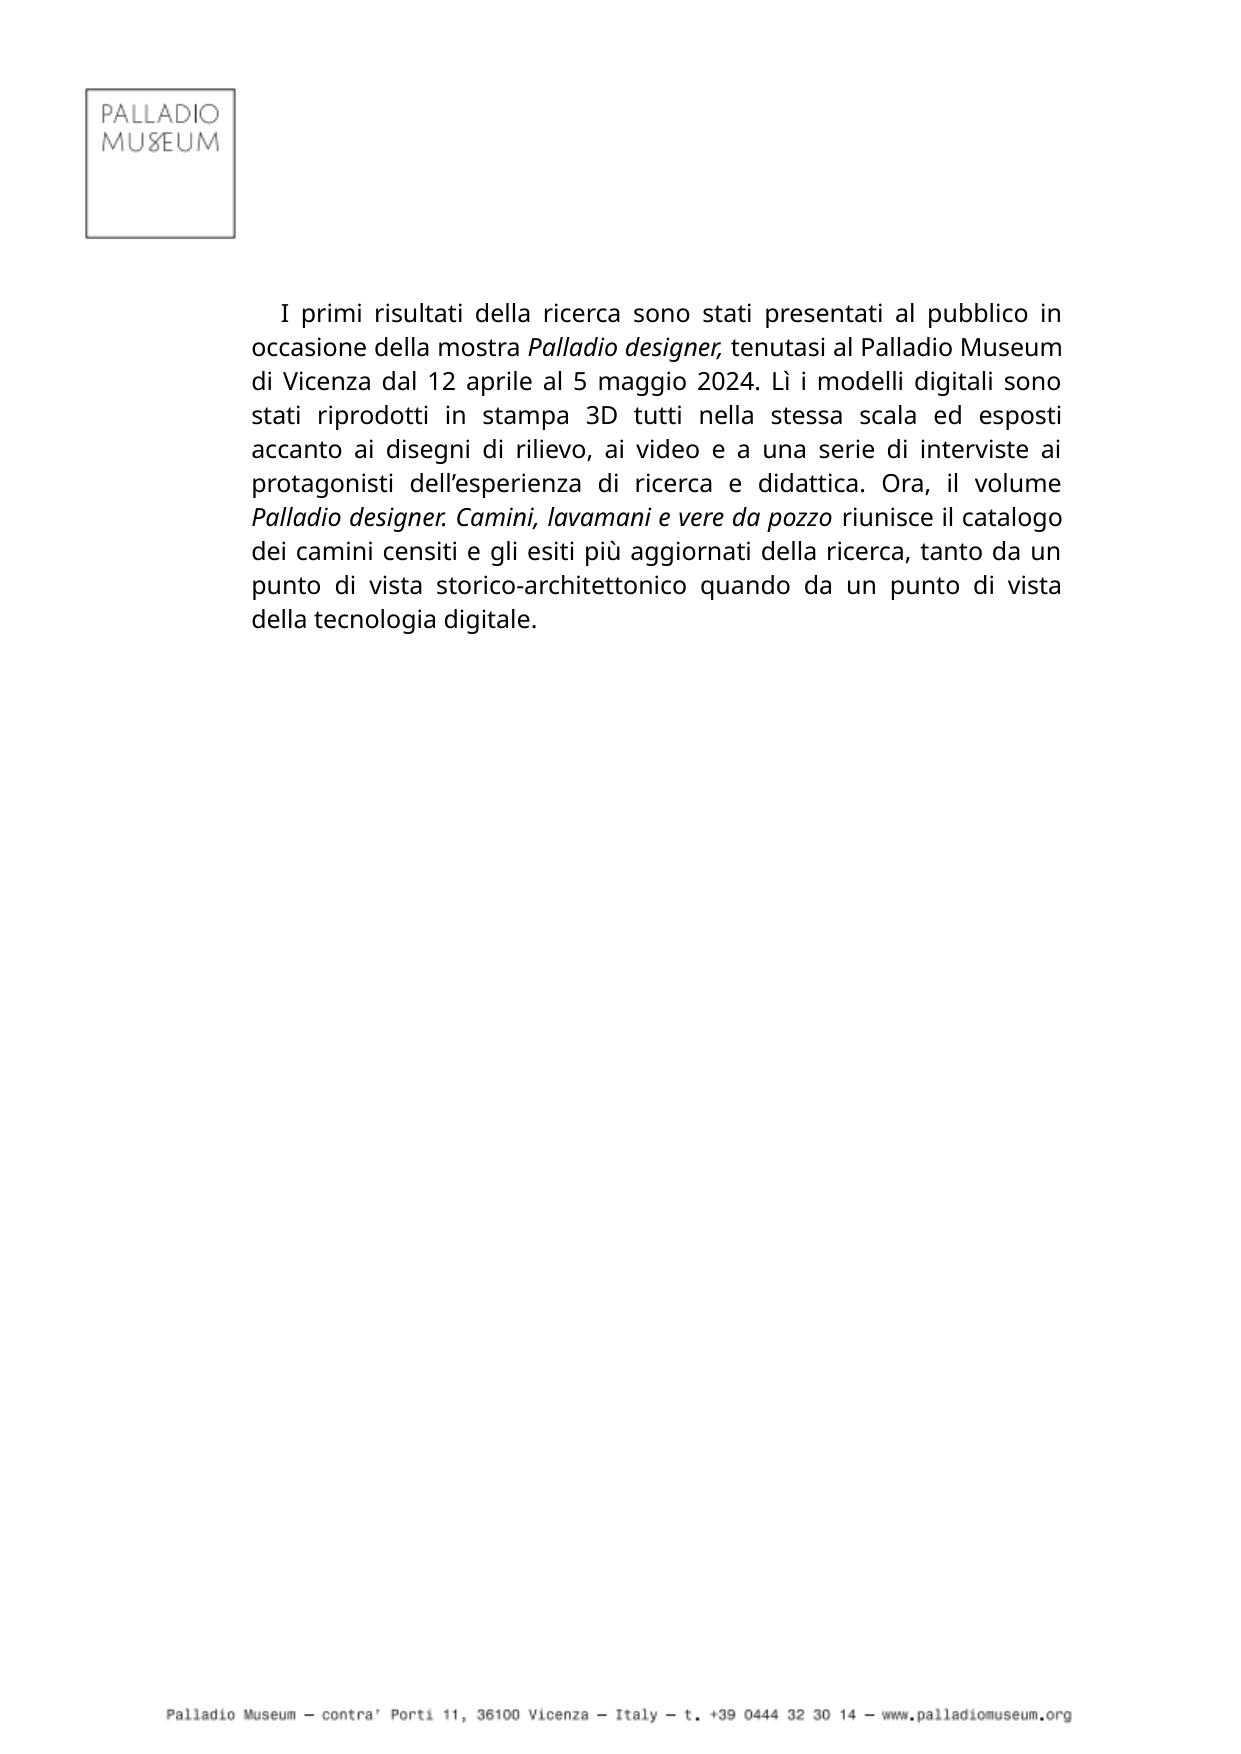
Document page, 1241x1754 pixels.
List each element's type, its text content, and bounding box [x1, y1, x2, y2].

text I primi risultati della ricerca sono stati presentati al pubblico in occasione della mostra Palladio designer, tenutasi al Palladio Museum di Vicenza dal 12 aprile al 5 maggio 2024. Lì i modelli digitali sono stati riprodotti in stampa 3D tutti nella stessa scala ed esposti accanto ai disegni di rilievo, ai video e a una serie di interviste ai protagonisti dell’esperienza di ricerca e didattica. Ora, il volume Palladio designer. Camini, lavamani e vere da pozzo riunisce il catalogo dei camini censiti e gli esiti più aggiornati della ricerca, tanto da un punto di vista storico-architettonico quando da un punto di vista della tecnologia digitale. [251, 295, 1063, 636]
